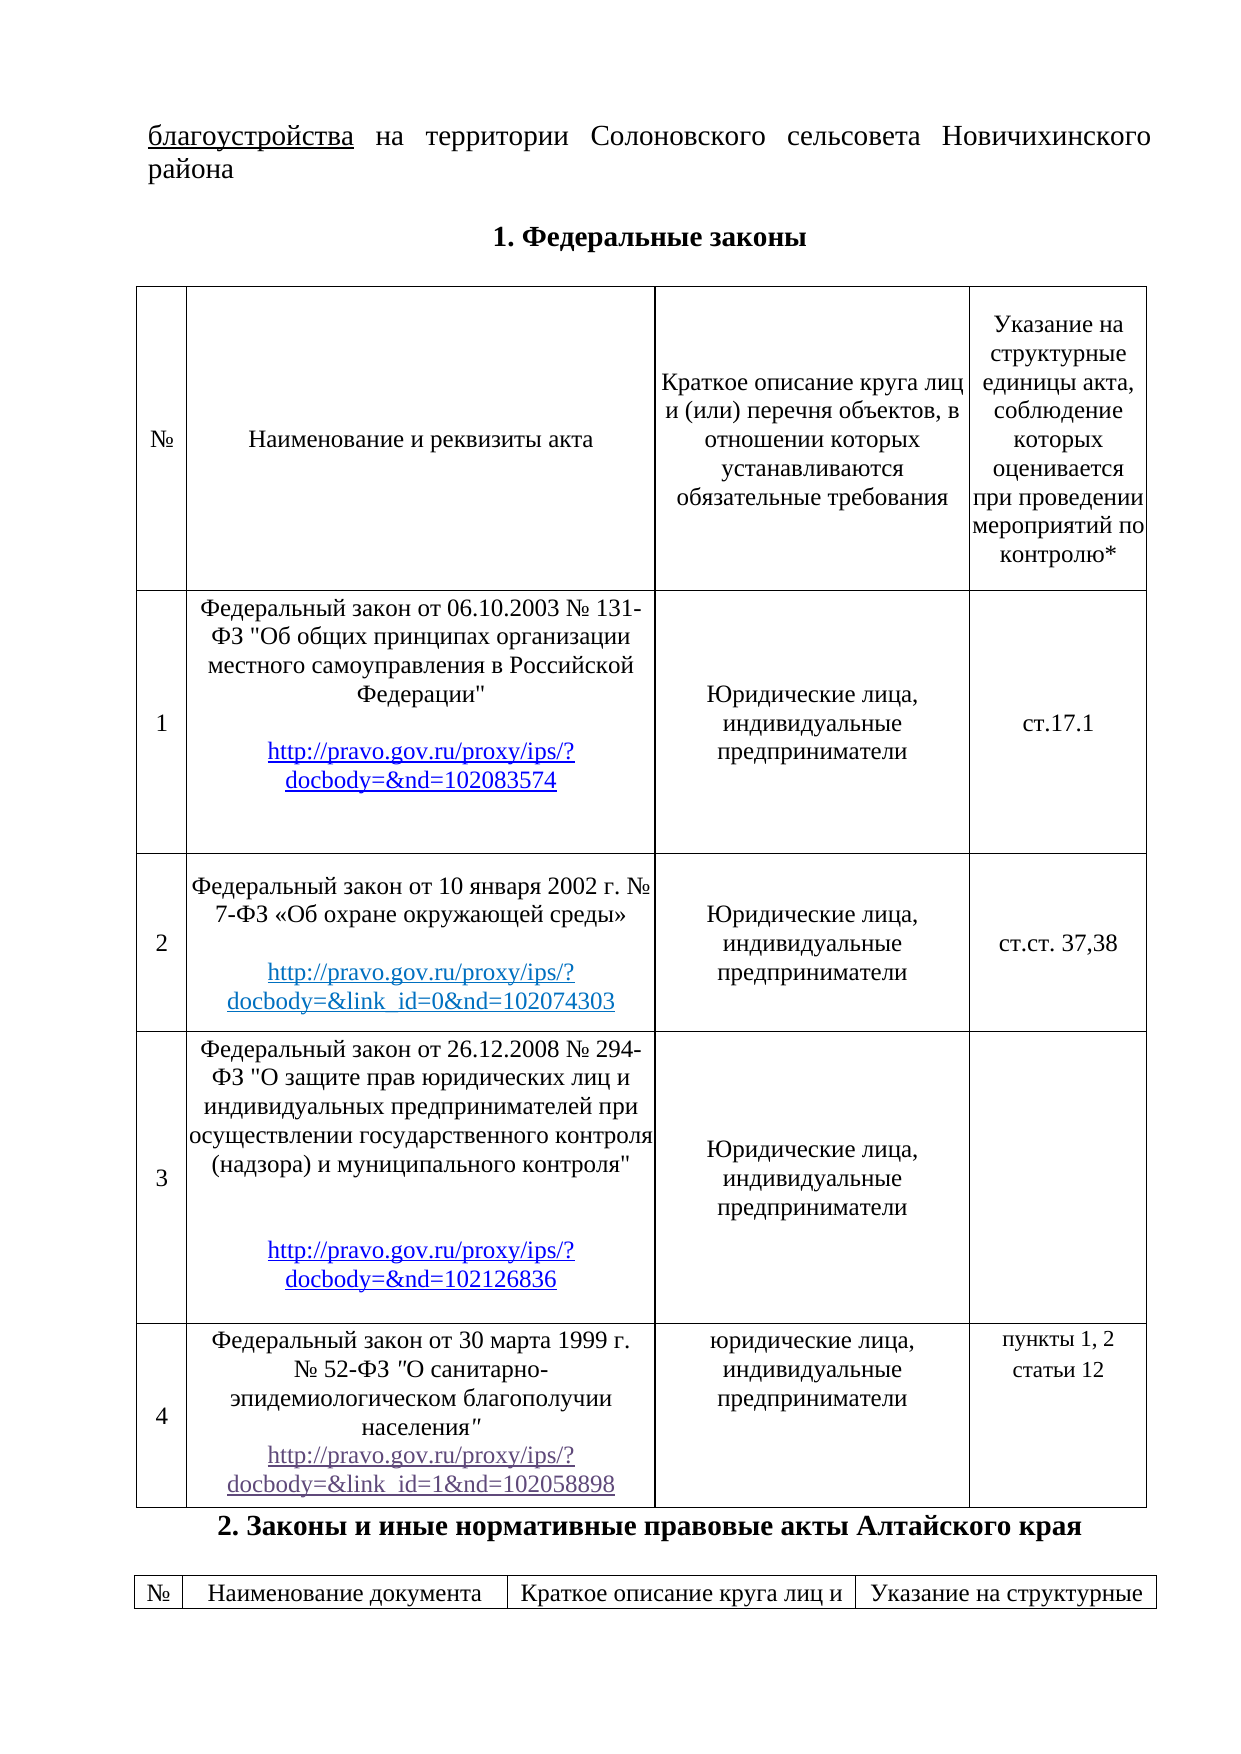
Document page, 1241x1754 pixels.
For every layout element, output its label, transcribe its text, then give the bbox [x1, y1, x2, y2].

table_header Указание на структурные единицы акта, соблюдение которых оценивается при проведении мероприятий по контролю* [970, 287, 1146, 590]
table_header № [135, 1576, 182, 1608]
table_cell 4 [137, 1324, 186, 1507]
table_cell Федеральный закон от 10 января 2002 г. № 7-ФЗ «Об охране окружающей среды» http://pravo.gov.ru/proxy/ips/?docbody=&link_id=0&nd=102074303 [187, 854, 654, 1031]
table_cell Федеральный закон от 06.10.2003 № 131-ФЗ "Об общих принципах организации местного самоуправления в Российской Федерации" http://pravo.gov.ru/proxy/ips/?docbody=&nd=102083574 [187, 591, 654, 853]
table_cell пункты 1, 2 статьи 12 [970, 1324, 1146, 1507]
table_cell 1 [137, 591, 186, 853]
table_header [508, 1576, 855, 1608]
text 1. Федеральные законы [148, 219, 1152, 252]
table_cell Юридические лица, индивидуальные предприниматели [656, 1032, 969, 1323]
table_header Наименование и реквизиты акта [187, 287, 654, 590]
text 2. Законы и иные нормативные правовые акты Алтайского края [148, 1508, 1152, 1541]
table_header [856, 1576, 1156, 1608]
table_header № [137, 287, 186, 590]
table_cell 2 [137, 854, 186, 1031]
table_cell Федеральный закон от 30 марта 1999 г. № 52-ФЗ "О санитарно-эпидемиологическом благополучии населения" http://pravo.gov.ru/proxy/ips/?docbody=&link_id=1&nd=102058898 [187, 1324, 654, 1507]
table_header Краткое описание круга лиц и (или) перечня объектов, в отношении которых устанавливаются обязательные требования [656, 287, 969, 590]
table_cell Федеральный закон от 26.12.2008 № 294-ФЗ "О защите прав юридических лиц и индивидуальных предпринимателей при осуществлении государственного контроля (надзора) и муниципального контроля" http://pravo.gov.ru/proxy/ips/?docbody=&nd=102126836 [187, 1032, 654, 1323]
table_cell [970, 1032, 1146, 1323]
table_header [183, 1576, 507, 1608]
table_cell юридические лица, индивидуальные предприниматели [656, 1324, 969, 1507]
table_cell 3 [137, 1032, 186, 1323]
table_cell ст.ст. 37,38 [970, 854, 1146, 1031]
table_cell Юридические лица, индивидуальные предприниматели [656, 591, 969, 853]
table_cell Юридические лица, индивидуальные предприниматели [656, 854, 969, 1031]
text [148, 118, 1152, 185]
table_cell ст.17.1 [970, 591, 1146, 853]
